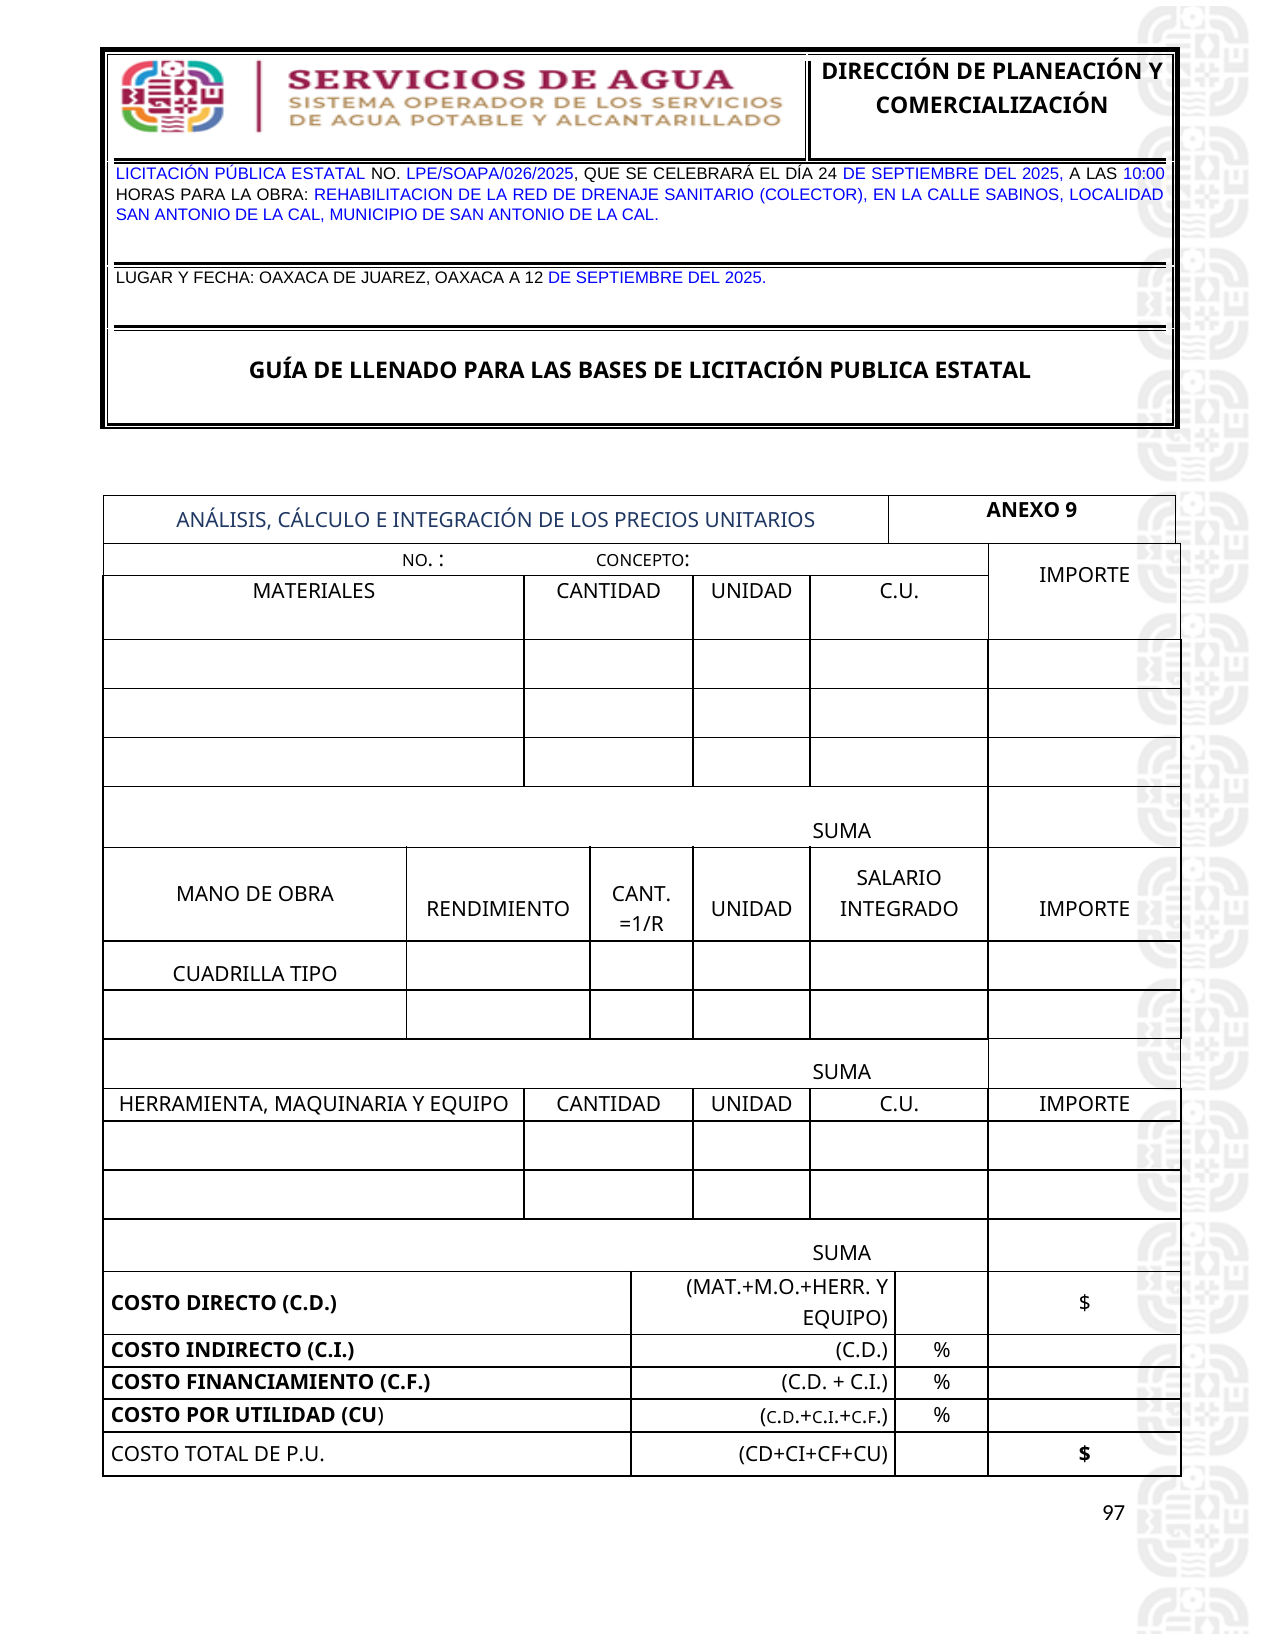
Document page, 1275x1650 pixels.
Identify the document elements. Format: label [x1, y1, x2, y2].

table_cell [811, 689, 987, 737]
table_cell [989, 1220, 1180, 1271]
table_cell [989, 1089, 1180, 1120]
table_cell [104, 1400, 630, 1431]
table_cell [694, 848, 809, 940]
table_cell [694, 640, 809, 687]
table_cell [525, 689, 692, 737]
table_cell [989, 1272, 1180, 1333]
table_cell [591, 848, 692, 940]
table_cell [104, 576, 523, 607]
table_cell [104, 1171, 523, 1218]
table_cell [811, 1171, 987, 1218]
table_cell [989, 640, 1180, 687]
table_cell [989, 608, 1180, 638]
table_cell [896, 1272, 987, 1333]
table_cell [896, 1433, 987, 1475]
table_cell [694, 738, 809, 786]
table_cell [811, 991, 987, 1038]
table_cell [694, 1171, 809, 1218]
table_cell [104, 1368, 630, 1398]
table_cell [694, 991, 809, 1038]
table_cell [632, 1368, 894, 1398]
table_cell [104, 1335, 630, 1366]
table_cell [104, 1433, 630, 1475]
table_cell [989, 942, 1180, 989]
picture [1122, 52, 1175, 427]
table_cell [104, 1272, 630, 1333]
picture [117, 55, 791, 145]
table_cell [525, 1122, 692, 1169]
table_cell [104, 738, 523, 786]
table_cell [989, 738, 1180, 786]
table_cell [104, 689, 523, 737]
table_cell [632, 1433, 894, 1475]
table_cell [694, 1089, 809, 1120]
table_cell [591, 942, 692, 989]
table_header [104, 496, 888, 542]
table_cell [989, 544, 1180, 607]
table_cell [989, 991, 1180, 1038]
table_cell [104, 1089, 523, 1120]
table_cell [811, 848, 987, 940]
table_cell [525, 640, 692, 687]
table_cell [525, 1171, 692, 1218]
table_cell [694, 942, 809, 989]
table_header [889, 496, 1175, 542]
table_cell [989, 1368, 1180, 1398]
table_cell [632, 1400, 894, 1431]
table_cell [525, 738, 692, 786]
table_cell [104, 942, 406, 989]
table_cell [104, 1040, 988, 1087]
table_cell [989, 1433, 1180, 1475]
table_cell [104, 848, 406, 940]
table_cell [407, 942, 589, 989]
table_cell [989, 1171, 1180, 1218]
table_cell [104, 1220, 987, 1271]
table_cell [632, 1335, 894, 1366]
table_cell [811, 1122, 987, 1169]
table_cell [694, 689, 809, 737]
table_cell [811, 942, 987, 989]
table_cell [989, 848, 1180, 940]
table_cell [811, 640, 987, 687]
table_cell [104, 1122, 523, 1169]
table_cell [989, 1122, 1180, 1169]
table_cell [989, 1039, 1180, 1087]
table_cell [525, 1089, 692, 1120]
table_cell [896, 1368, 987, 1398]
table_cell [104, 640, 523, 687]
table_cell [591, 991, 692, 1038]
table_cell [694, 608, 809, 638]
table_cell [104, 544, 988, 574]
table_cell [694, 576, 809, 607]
picture [1122, 6, 1252, 1634]
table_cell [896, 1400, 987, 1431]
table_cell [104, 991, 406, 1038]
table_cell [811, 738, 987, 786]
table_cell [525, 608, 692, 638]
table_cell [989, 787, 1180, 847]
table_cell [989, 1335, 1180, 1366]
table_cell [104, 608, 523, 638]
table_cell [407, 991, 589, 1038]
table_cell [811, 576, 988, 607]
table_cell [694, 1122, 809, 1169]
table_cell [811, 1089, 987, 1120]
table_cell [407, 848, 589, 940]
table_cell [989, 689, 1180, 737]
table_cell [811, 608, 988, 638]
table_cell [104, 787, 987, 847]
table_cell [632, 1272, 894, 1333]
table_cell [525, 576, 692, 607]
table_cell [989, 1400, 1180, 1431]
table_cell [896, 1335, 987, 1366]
